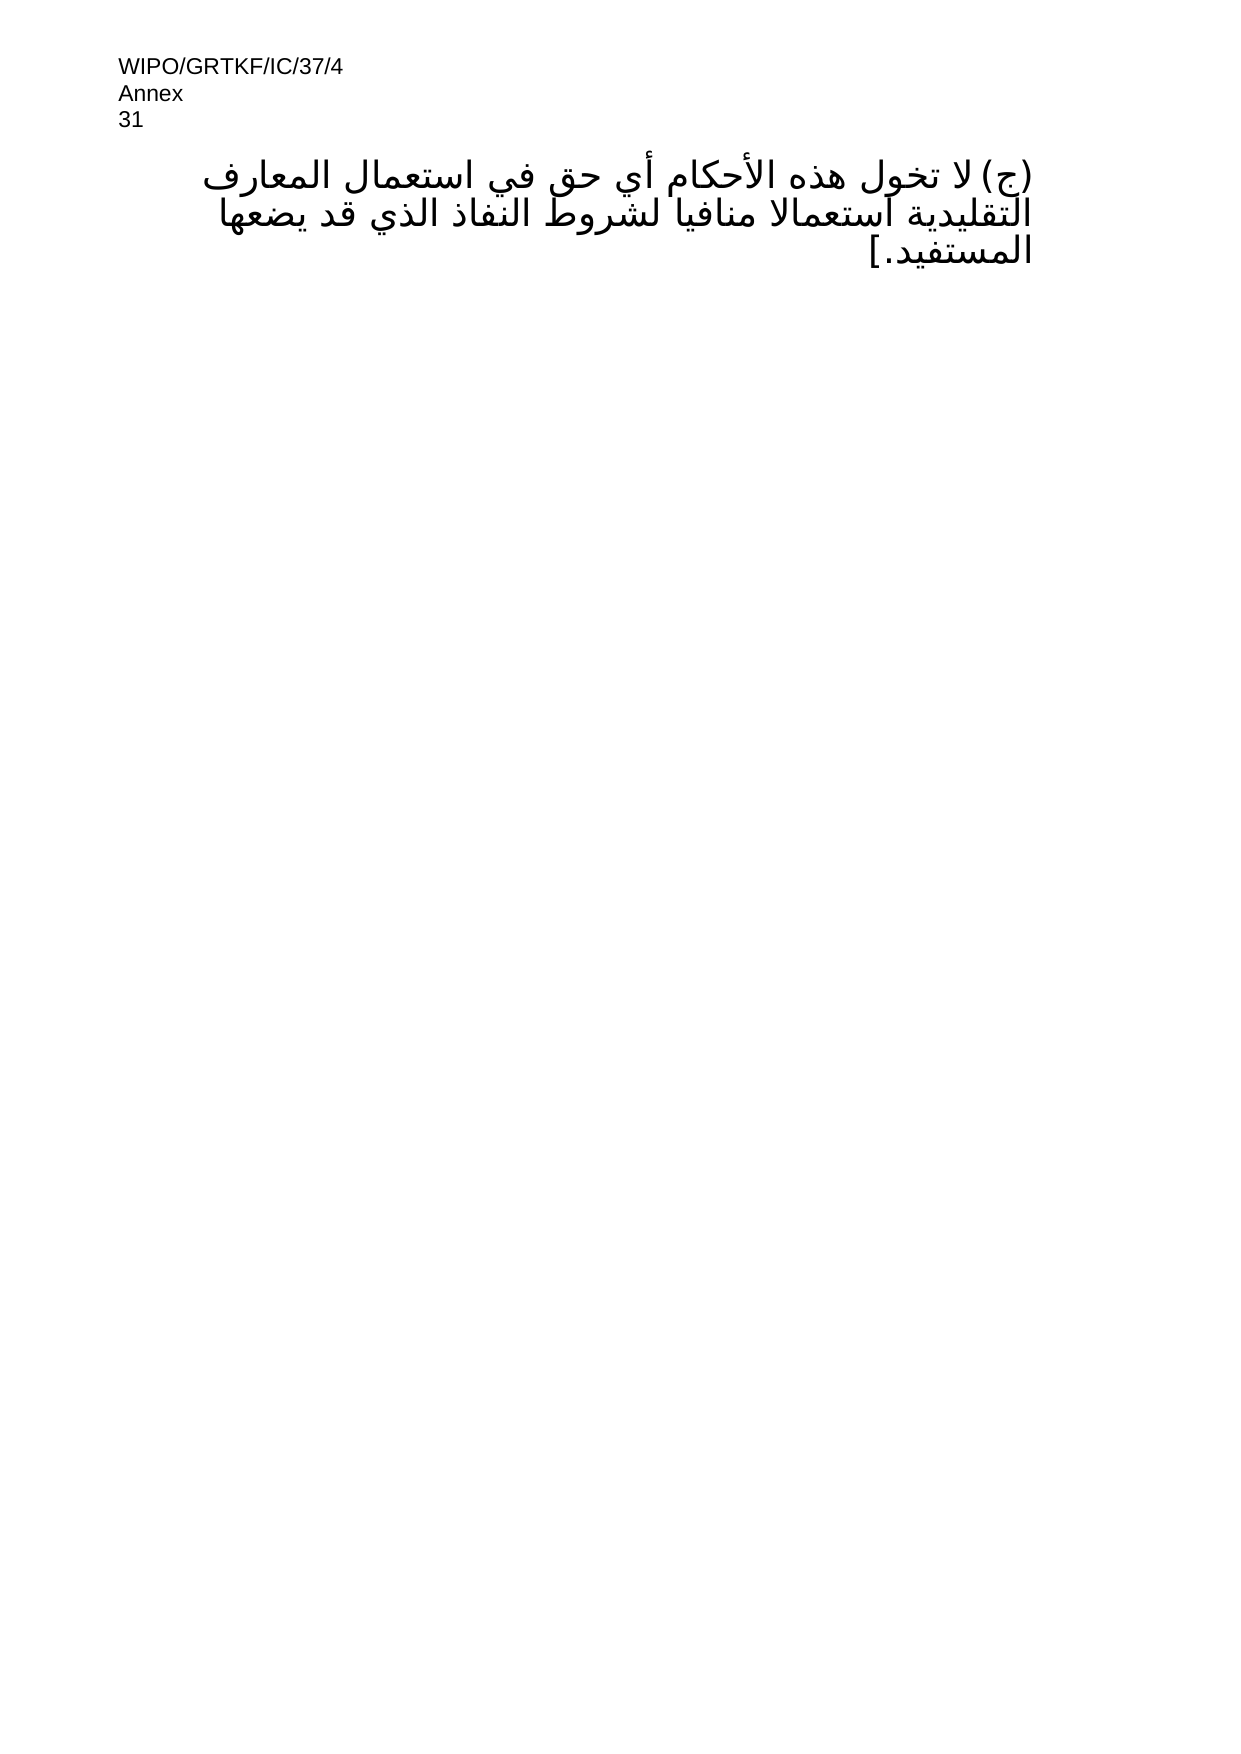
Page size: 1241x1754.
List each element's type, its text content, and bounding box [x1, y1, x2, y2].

text (ج) لا تخول هذه الأحكام أي حق في استعمال المعارف التقليدية استعمالا منافيا لشروط النفاذ الذي قد يضعها المستفيد.] [118, 158, 1033, 271]
